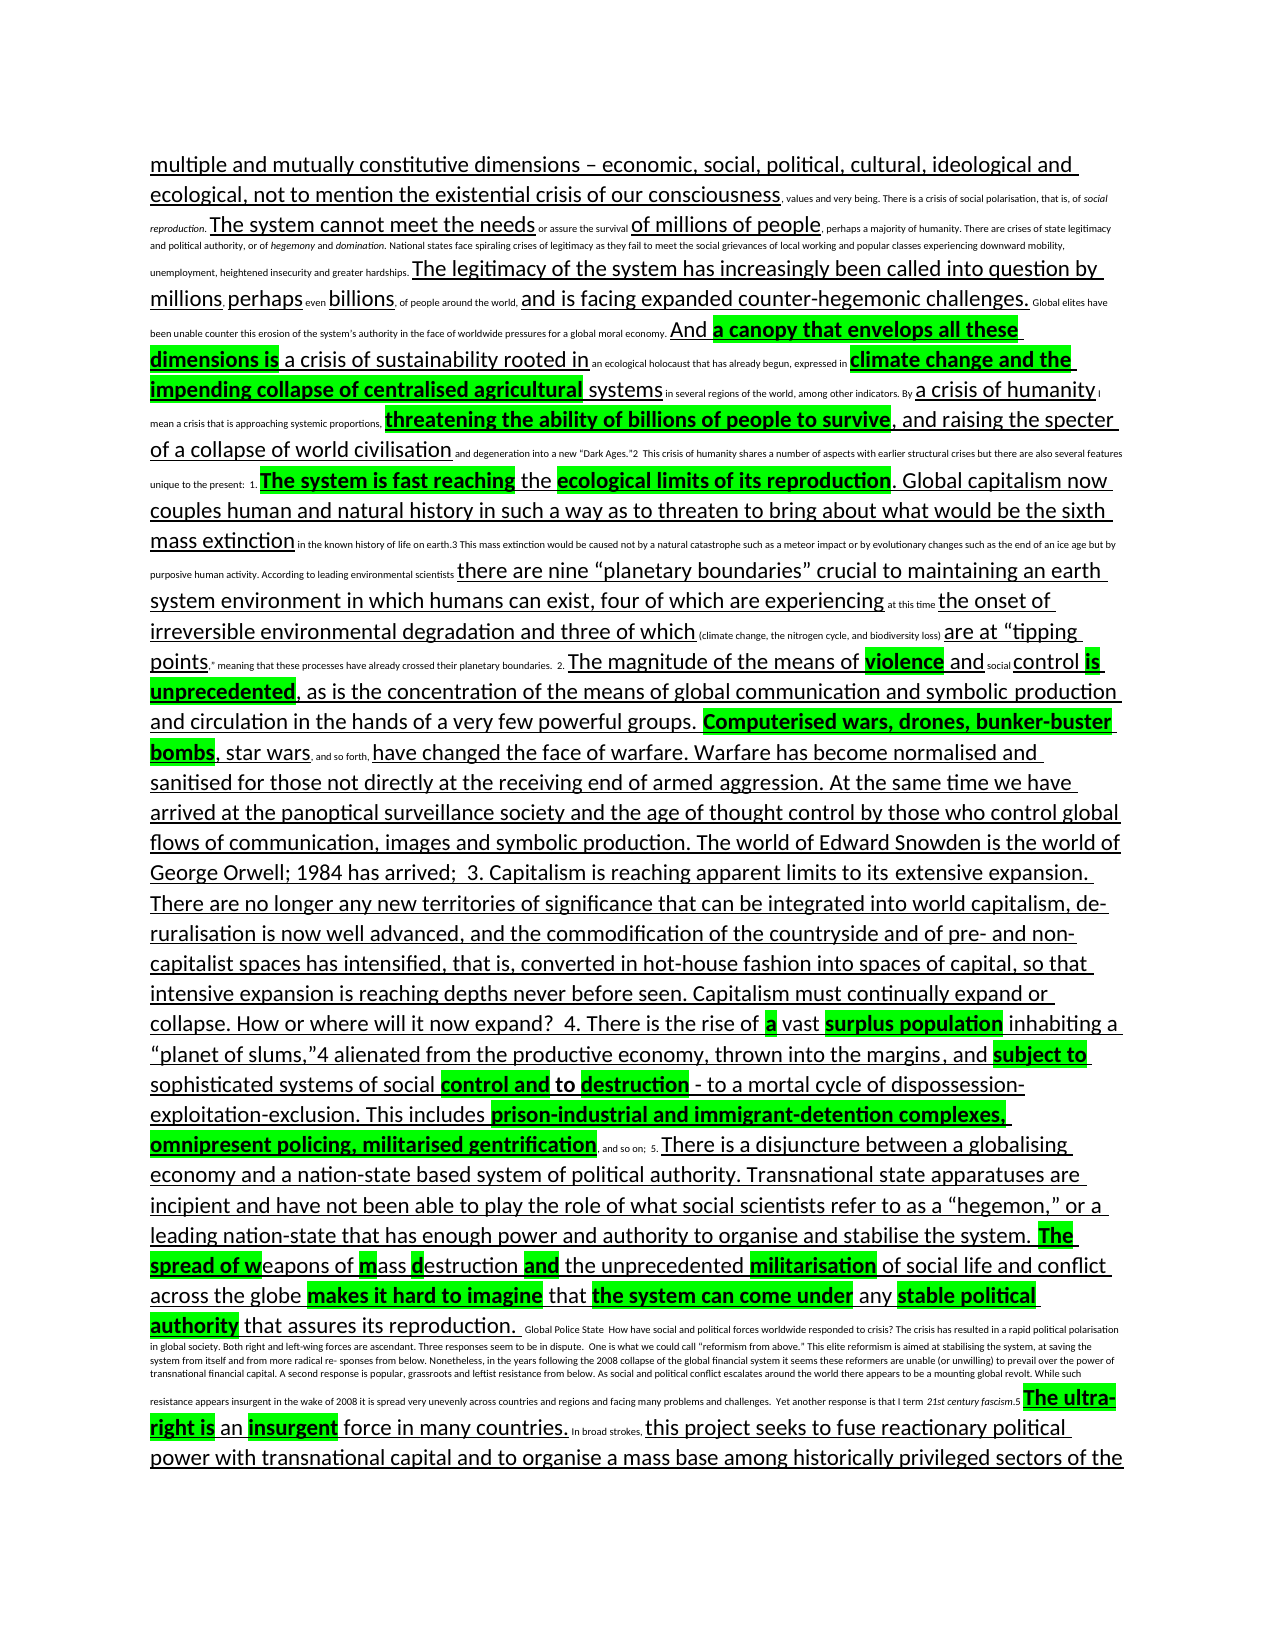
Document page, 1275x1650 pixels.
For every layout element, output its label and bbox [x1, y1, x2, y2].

text [150, 150, 1125, 1471]
